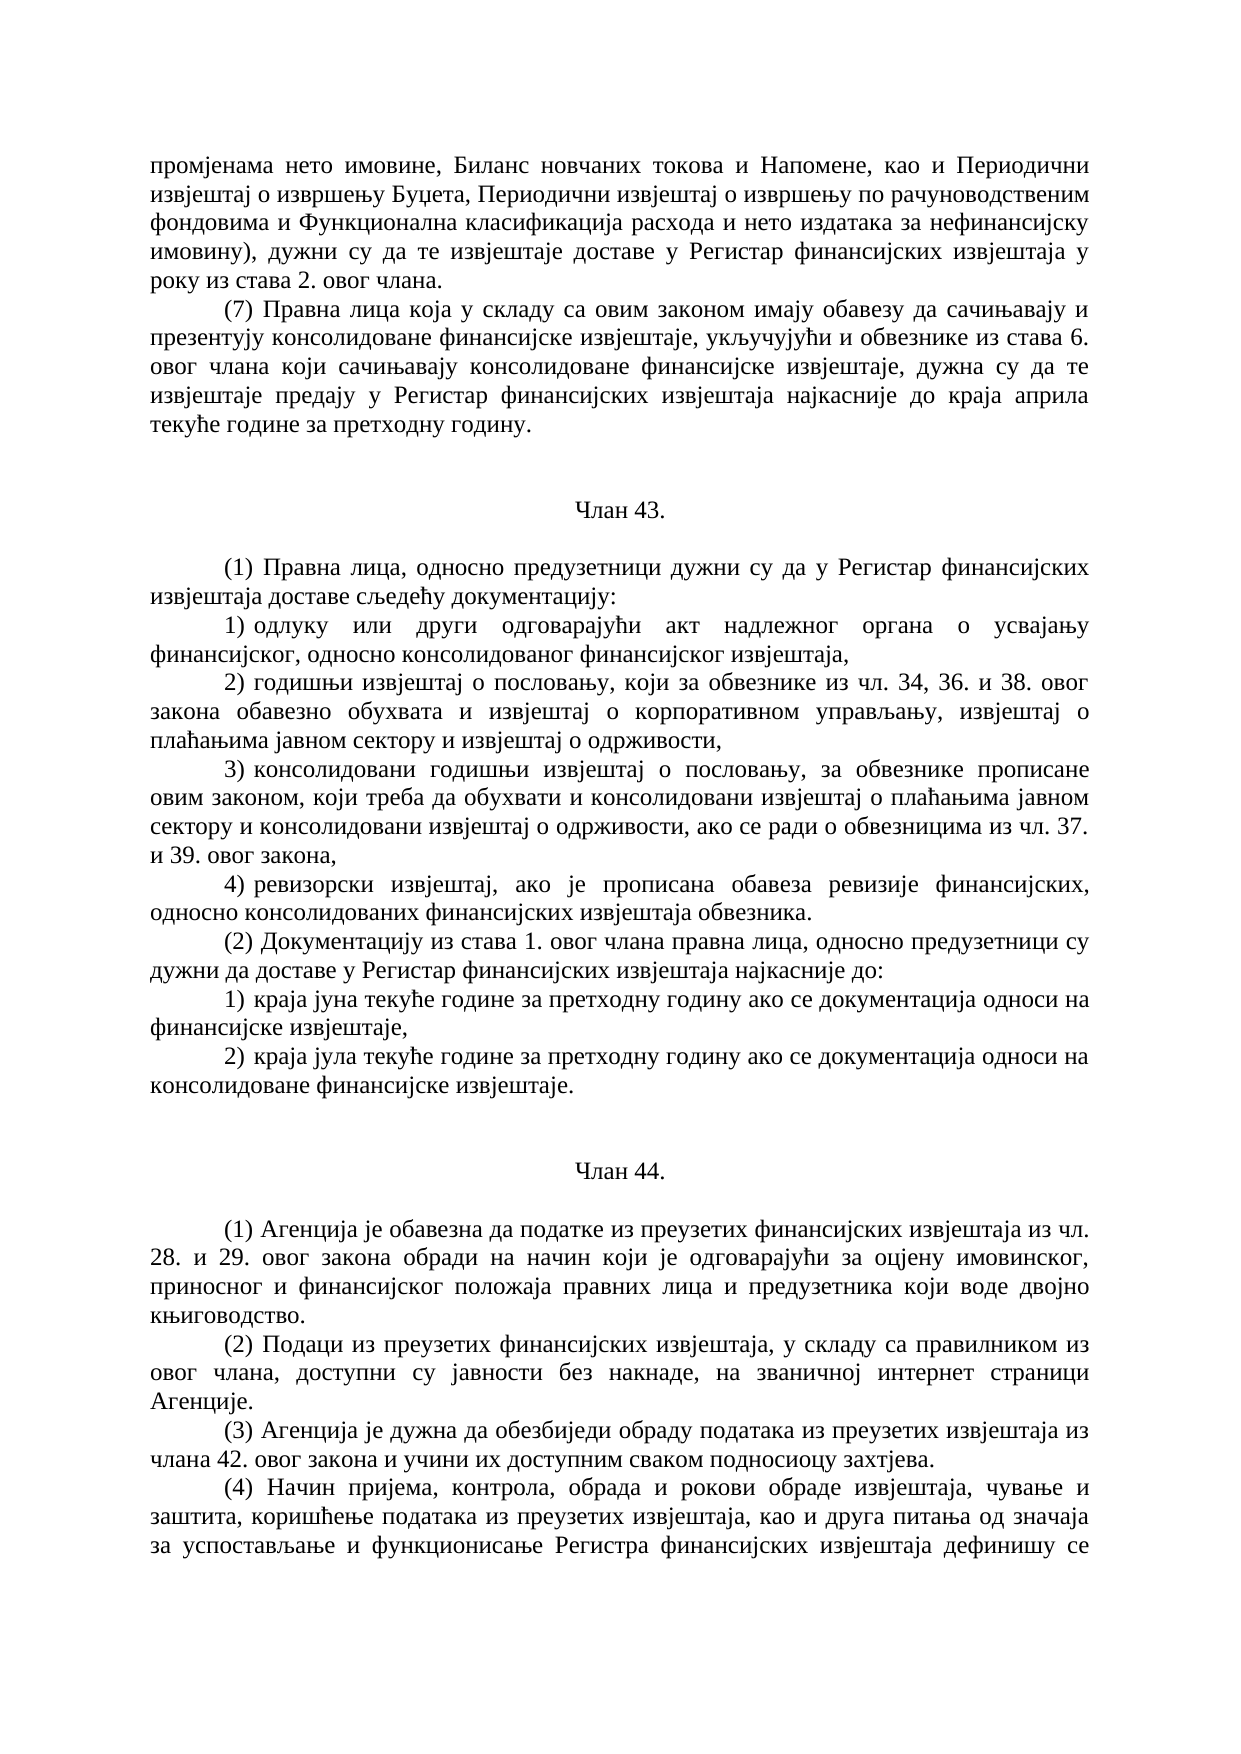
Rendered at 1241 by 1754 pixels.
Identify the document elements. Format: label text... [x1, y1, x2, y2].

text Члан 44. [150, 1156, 1090, 1185]
list Правна лица, односно предузетници дужни су да у Регистар финансијских извјештаја доставе сљедећу документацију: [150, 552, 1090, 610]
list ревизорски извјештај, ако је прописана обавеза ревизије финансијских, односно консолидованих финансијских извјештаја обвезника. [150, 869, 1090, 926]
list Подаци из преузетих финансијских извјештаја, у складу са правилником из овог члана, доступни су јавности без накнаде, на званичној интернет страници Агенције. [150, 1329, 1090, 1415]
list Документацију из става 1. овог члана правна лица, односно предузетници су дужни да доставе у Регистар финансијских извјештаја најкасније до: [150, 926, 1090, 984]
list одлуку или други одговарајући акт надлежног органа о усвајању финансијског, односно консолидованог финансијског извјештаја, [150, 610, 1090, 667]
list краја јуна текуће године за претходну годину ако се документација односи на финансијске извјештаје, [150, 984, 1090, 1041]
list краја јула текуће године за претходну годину ако се документација односи на консолидоване финансијске извјештаје. [150, 1041, 1090, 1099]
list Агенција је обавезна да податке из преузетих финансијских извјештаја из чл. 28. и 29. овог закона обради на начин који је одговарајући за оцјену имовинског, приносног и финансијског положаја правних лица и предузетника који воде двојно књиговодство. [150, 1214, 1090, 1329]
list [150, 150, 1090, 294]
list Правна лица која у складу са овим законом имају обавезу да сачињавају и презентују консолидоване финансијске извјештаје, укључујући и обвезнике из става 6. овог члана који сачињавају консолидоване финансијске извјештаје, дужна су да те извјештаје предају у Регистар финансијских извјештаја најкасније до краја априла текуће године за претходну годину. [150, 294, 1090, 437]
list консолидовани годишњи извјештај о пословању, за обвезнике прописане овим законом, који треба да обухвати и консолидовани извјештај о плаћањима јавном сектору и консолидовани извјештај о одрживости, ако се ради о обвезницима из чл. 37. и 39. овог закона, [150, 754, 1090, 869]
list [150, 1472, 1090, 1559]
text Члан 43. [150, 495, 1090, 524]
list годишњи извјештај о пословању, који за обвезнике из чл. 34, 36. и 38. овог закона обавезно обухвата и извјештај о корпоративном управљању, извјештај о плаћањима јавном сектору и извјештај о одрживости, [150, 667, 1090, 754]
list Агенција је дужна да обезбиједи обраду података из преузетих извјештаја из члана 42. овог закона и учини их доступним сваком подносиоцу захтјева. [150, 1415, 1090, 1472]
